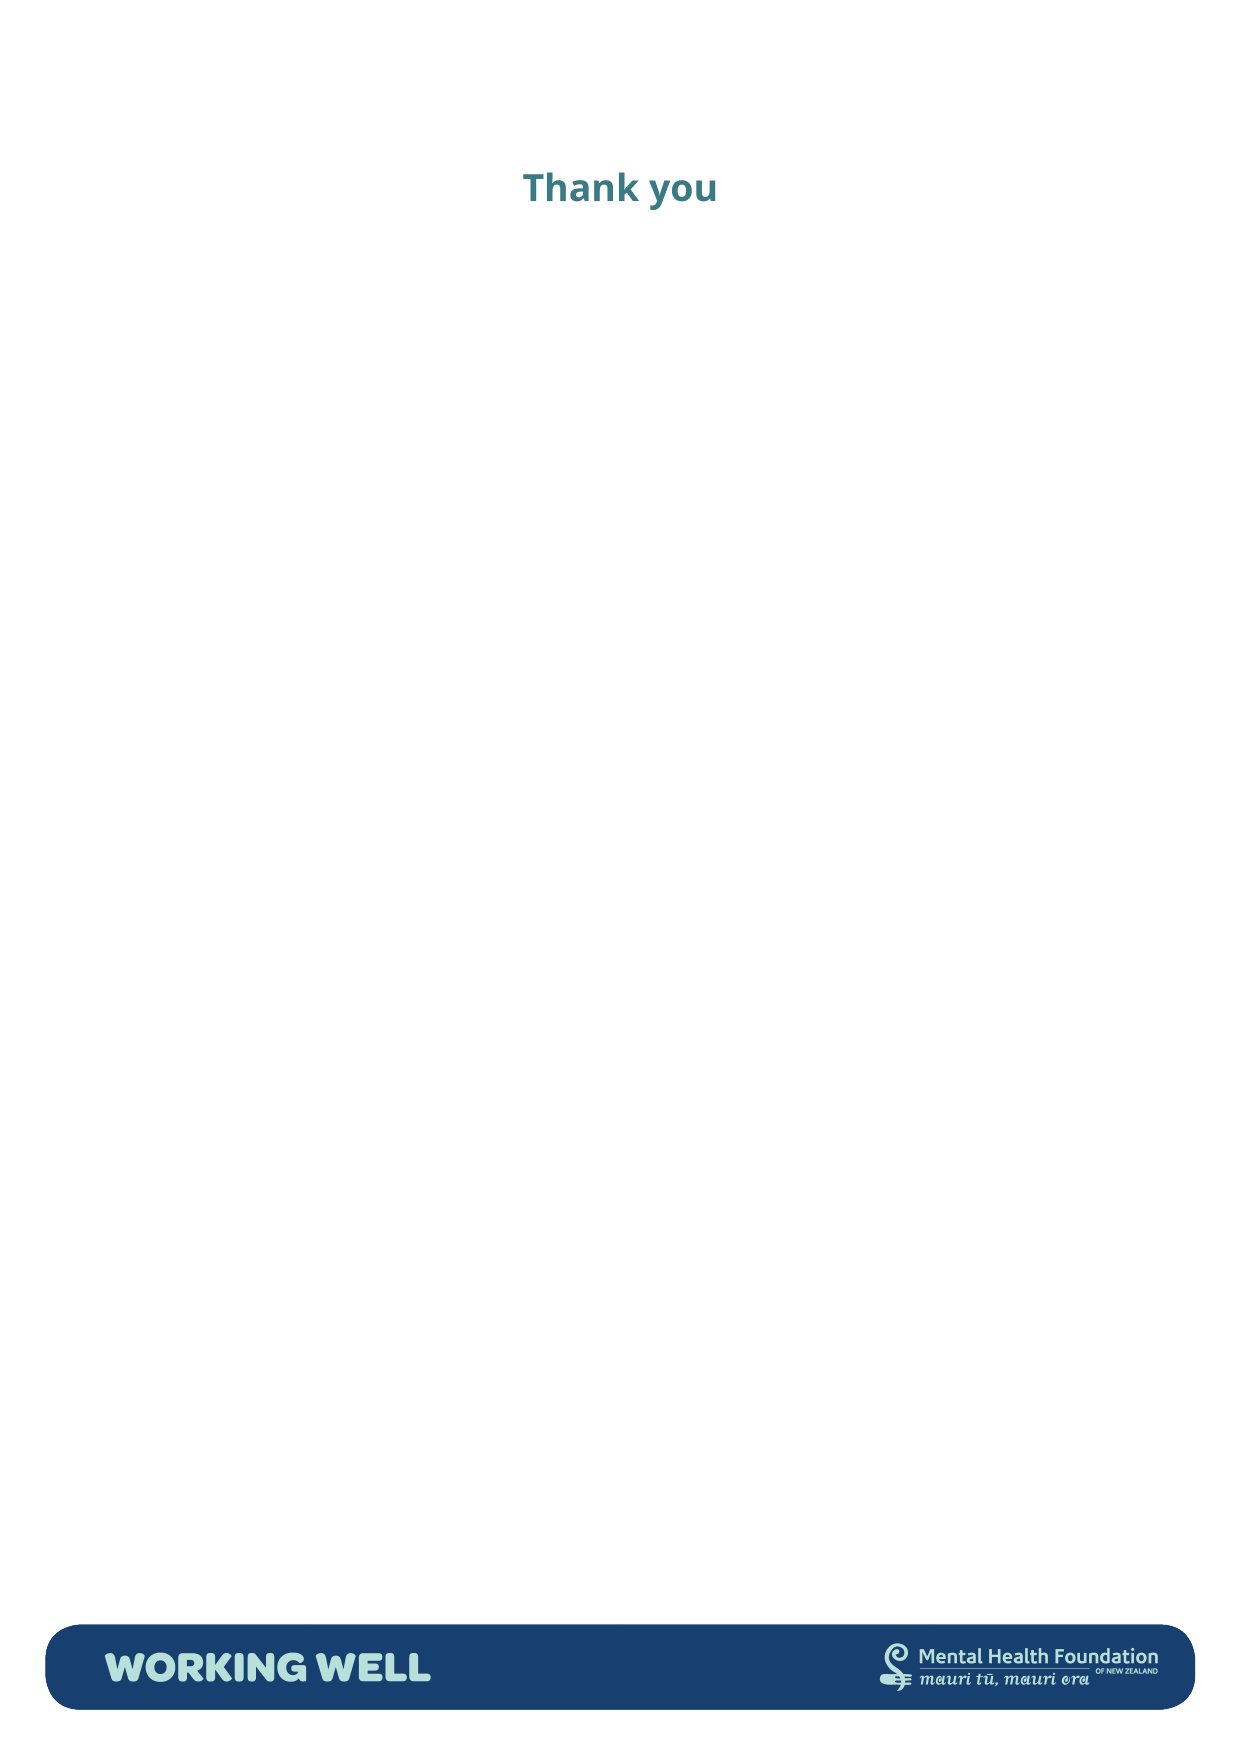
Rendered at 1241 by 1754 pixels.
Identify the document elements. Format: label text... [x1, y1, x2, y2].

picture [1, 1600, 1239, 1754]
text Thank you [118, 161, 1122, 212]
